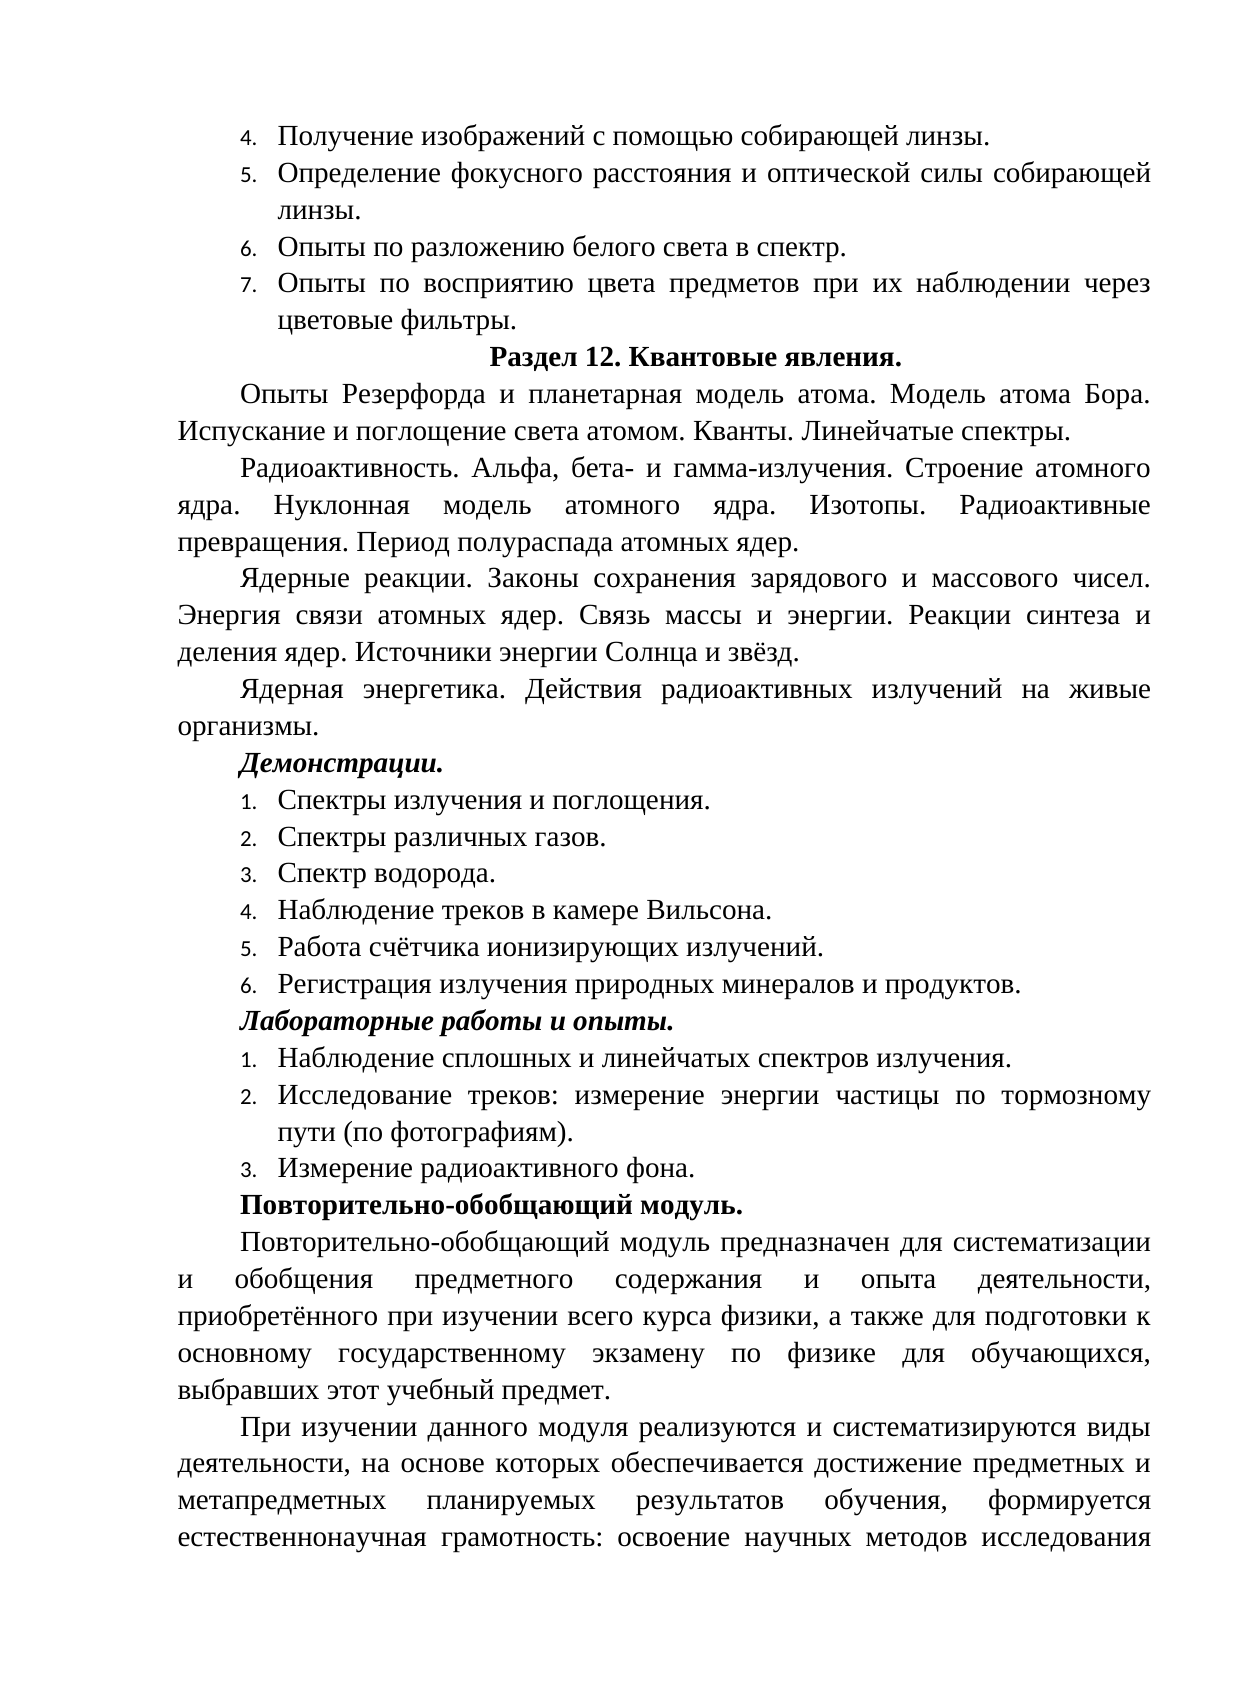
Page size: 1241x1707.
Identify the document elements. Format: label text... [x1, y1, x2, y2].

list Опыты по восприятию цвета предметов при их наблюдении через цветовые фильтры. [240, 266, 1152, 336]
list Спектр водорода. [240, 856, 1152, 889]
text Радиоактивность. Альфа, бета- и гамма-излучения. Строение атомного ядра. Нуклонная модель атомного ядра. Изотопы. Радиоактивные превращения. Период полураспада атомных ядер. [177, 450, 1152, 557]
text Ядерная энергетика. Действия радиоактивных излучений на живые организмы. [177, 671, 1152, 742]
list Спектры различных газов. [240, 819, 1152, 852]
list Регистрация излучения природных минералов и продуктов. [240, 966, 1152, 1000]
list Наблюдение треков в камере Вильсона. [240, 892, 1152, 926]
text Ядерные реакции. Законы сохранения зарядового и массового чисел. Энергия связи атомных ядер. Связь массы и энергии. Реакции синтеза и деления ядер. Источники энергии Солнца и звёзд. [177, 561, 1152, 668]
text Опыты Резерфорда и планетарная модель атома. Модель атома Бора. Испускание и поглощение света атомом. Кванты. Линейчатые спектры. [177, 376, 1152, 447]
list Измерение радиоактивного фона. [240, 1151, 1152, 1184]
text Раздел 12. Квантовые явления. [177, 339, 1152, 373]
text Повторительно-обобщающий модуль. [177, 1187, 1152, 1221]
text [177, 1409, 1152, 1553]
text Повторительно-обобщающий модуль предназначен для систематизации и обобщения предметного содержания и опыта деятельности, приобретённого при изучении всего курса физики, а также для подготовки к основному государственному экзамену по физике для обучающихся, выбравших этот учебный предмет. [177, 1224, 1152, 1405]
list Спектры излучения и поглощения. [240, 782, 1152, 815]
list Опыты по разложению белого света в спектр. [240, 229, 1152, 262]
list Наблюдение сплошных и линейчатых спектров излучения. [240, 1040, 1152, 1073]
list Работа счётчика ионизирующих излучений. [240, 929, 1152, 963]
list Получение изображений с помощью собирающей линзы. [240, 118, 1152, 152]
list Определение фокусного расстояния и оптической силы собирающей линзы. [240, 155, 1152, 225]
text Демонстрации. [177, 745, 1152, 778]
list Исследование треков: измерение энергии частицы по тормозному пути (по фотографиям). [240, 1077, 1152, 1147]
text Лабораторные работы и опыты. [177, 1003, 1152, 1037]
